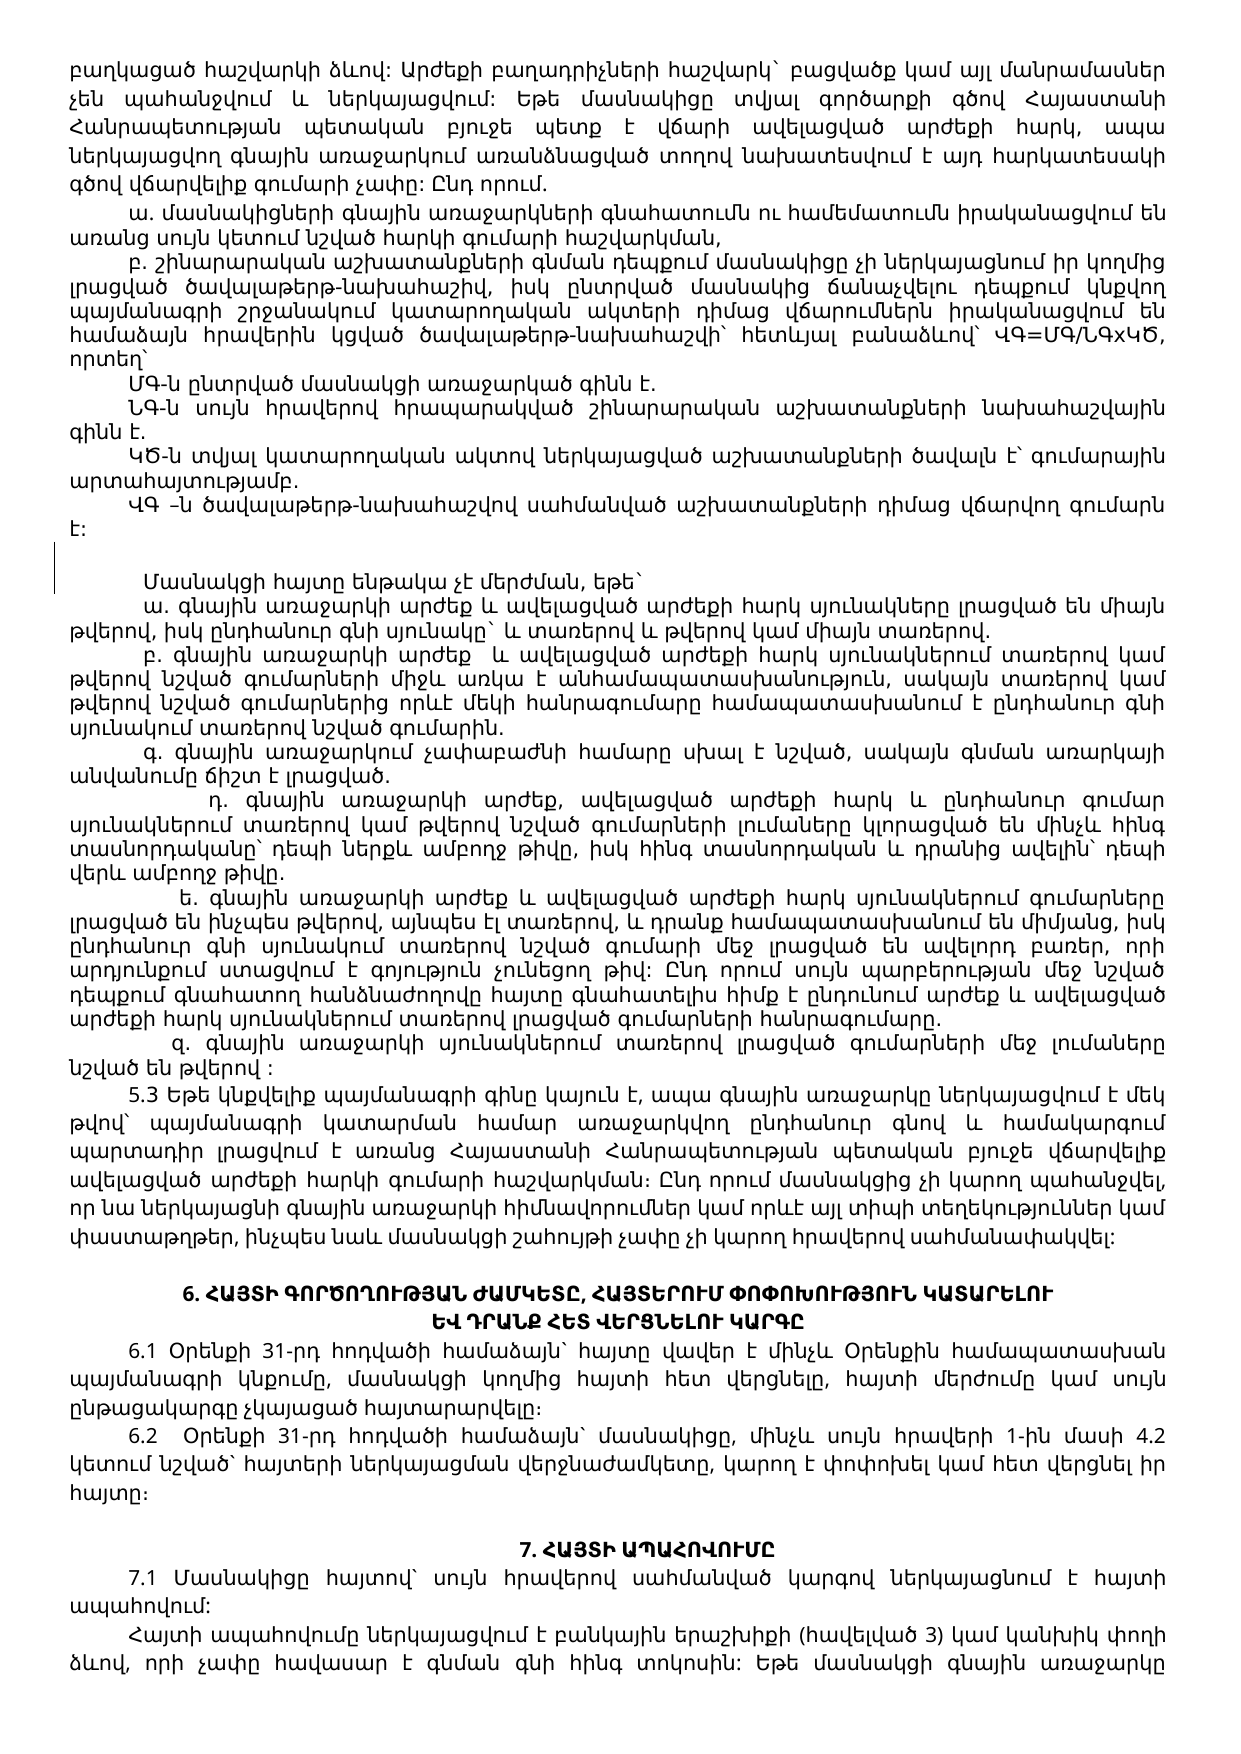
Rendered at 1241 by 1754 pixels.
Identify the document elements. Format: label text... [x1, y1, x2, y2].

text դ. գնային առաջարկի արժեք, ավելացված արժեքի հարկ և ընդհանուր գումար սյունակներում տառերով կամ թվերով նշված գումարների լումաները կլորացված են մինչև հինգ տասնորդականը՝ դեպի ներքև ամբողջ թիվը, իսկ հինգ տասնորդական և դրանից ավելին՝ դեպի վերև ամբողջ թիվը. [69, 788, 1167, 886]
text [69, 1620, 1167, 1677]
text ա. մասնակիցների գնային առաջարկների գնահատումն ու համեմատումն իրականացվում են առանց սույն կետում նշված հարկի գումարի հաշվարկման, [69, 198, 1167, 250]
text ՄԳ-ն ընտրված մասնակցի առաջարկած գինն է. [69, 372, 1167, 396]
text 7.1 Մասնակիցը հայտով` սույն հրավերով սահմանված կարգով ներկայացնում է հայտի ապահովում: [69, 1563, 1167, 1620]
text ՎԳ –ն ծավալաթերթ-նախահաշվով սահմանված աշխատանքների դիմաց վճարվող գումարն է: [69, 493, 1167, 542]
text բ. գնային առաջարկի արժեք և ավելացված արժեքի հարկ սյունակներում տառերով կամ թվերով նշված գումարների միջև առկա է անհամապատասխանություն, սակայն տառերով կամ թվերով նշված գումարներից որևէ մեկի հանրագումարը համապատասխանում է ընդհանուր գնի սյունակում տառերով նշված գումարին. [69, 643, 1167, 740]
text 6.2 Օրենքի 31-րդ հոդվածի համաձայն` մասնակիցը, մինչև սույն հրավերի 1-ին մասի 4.2 կետում նշված` հայտերի ներկայացման վերջնաժամկետը, կարող է փոփոխել կամ հետ վերցնել իր հայտը։ [69, 1421, 1167, 1506]
text Մասնակցի հայտը ենթակա չէ մերժման, եթե` [69, 570, 1167, 594]
text ԵՎ ԴՐԱՆՔ ՀԵՏ ՎԵՐՑՆԵԼՈՒ ԿԱՐԳԸ [69, 1307, 1167, 1336]
text ԿԾ-ն տվյալ կատարողական ակտով ներկայացված աշխատանքների ծավալն է՝ գումարային արտահայտությամբ. [69, 444, 1167, 493]
text բ. շինարարական աշխատանքների գնման դեպքում մասնակիցը չի ներկայացնում իր կողմից լրացված ծավալաթերթ-նախահաշիվ, իսկ ընտրված մասնակից ճանաչվելու դեպքում կնքվող պայմանագրի շրջանակում կատարողական ակտերի դիմաց վճարումներն իրականացվում են համաձայն հրավերին կցված ծավալաթերթ-նախահաշվի՝ հետևյալ բանաձևով՝ ՎԳ=ՄԳ/ՆԳxԿԾ, որտեղ՝ [69, 250, 1167, 372]
text 6. ՀԱՅՏԻ ԳՈՐԾՈՂՈՒԹՅԱՆ ԺԱՄԿԵՏԸ, ՀԱՅՏԵՐՈՒՄ ՓՈՓՈԽՈՒԹՅՈՒՆ ԿԱՏԱՐԵԼՈՒ [69, 1279, 1167, 1307]
text 7. ՀԱՅՏԻ ԱՊԱՀՈՎՈՒՄԸ [69, 1535, 1167, 1563]
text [69, 56, 1167, 198]
text գ. գնային առաջարկում չափաբաժնի համարը սխալ է նշված, սակայն գնման առարկայի անվանումը ճիշտ է լրացված. [69, 740, 1167, 788]
text ՆԳ-ն սույն հրավերով հրապարակված շինարարական աշխատանքների նախահաշվային գինն է. [69, 396, 1167, 444]
text զ. գնային առաջարկի սյունակներում տառերով լրացված գումարների մեջ լումաները նշված են թվերով : [69, 1031, 1167, 1080]
text ե. գնային առաջարկի արժեք և ավելացված արժեքի հարկ սյունակներում գումարները լրացված են ինչպես թվերով, այնպես էլ տառերով, և դրանք համապատասխանում են միմյանց, իսկ ընդհանուր գնի սյունակում տառերով նշված գումարի մեջ լրացված են ավելորդ բառեր, որի արդյունքում ստացվում է գոյություն չունեցող թիվ: Ընդ որում սույն պարբերության մեջ նշված դեպքում գնահատող հանձնաժողովը հայտը գնահատելիս հիմք է ընդունում արժեք և ավելացված արժեքի հարկ սյունակներում տառերով լրացված գումարների հանրագումարը. [69, 886, 1167, 1031]
text 6.1 Օրենքի 31-րդ հոդվածի համաձայն` հայտը վավեր է մինչև Օրենքին համապատասխան պայմանագրի կնքումը, մասնակցի կողմից հայտի հետ վերցնելը, հայտի մերժումը կամ սույն ընթացակարգը չկայացած հայտարարվելը։ [69, 1336, 1167, 1421]
text ա. գնային առաջարկի արժեք և ավելացված արժեքի հարկ սյունակները լրացված են միայն թվերով, իսկ ընդհանուր գնի սյունակը` և տառերով և թվերով կամ միայն տառերով. [69, 594, 1167, 643]
text 5.3 Եթե կնքվելիք պայմանագրի գինը կայուն է, ապա գնային առաջարկը ներկայացվում է մեկ թվով՝ պայմանագրի կատարման համար առաջարկվող ընդհանուր գնով և համակարգում պարտադիր լրացվում է առանց Հայաստանի Հանրապետության պետական բյուջե վճարվելիք ավելացված արժեքի հարկի գումարի հաշվարկման։ Ընդ որում մասնակցից չի կարող պահանջվել, որ նա ներկայացնի գնային առաջարկի հիմնավորումներ կամ որևէ այլ տիպի տեղեկություններ կամ փաստաթղթեր, ինչպես նաև մասնակցի շահույթի չափը չի կարող հրավերով սահմանափակվել: [69, 1080, 1167, 1250]
